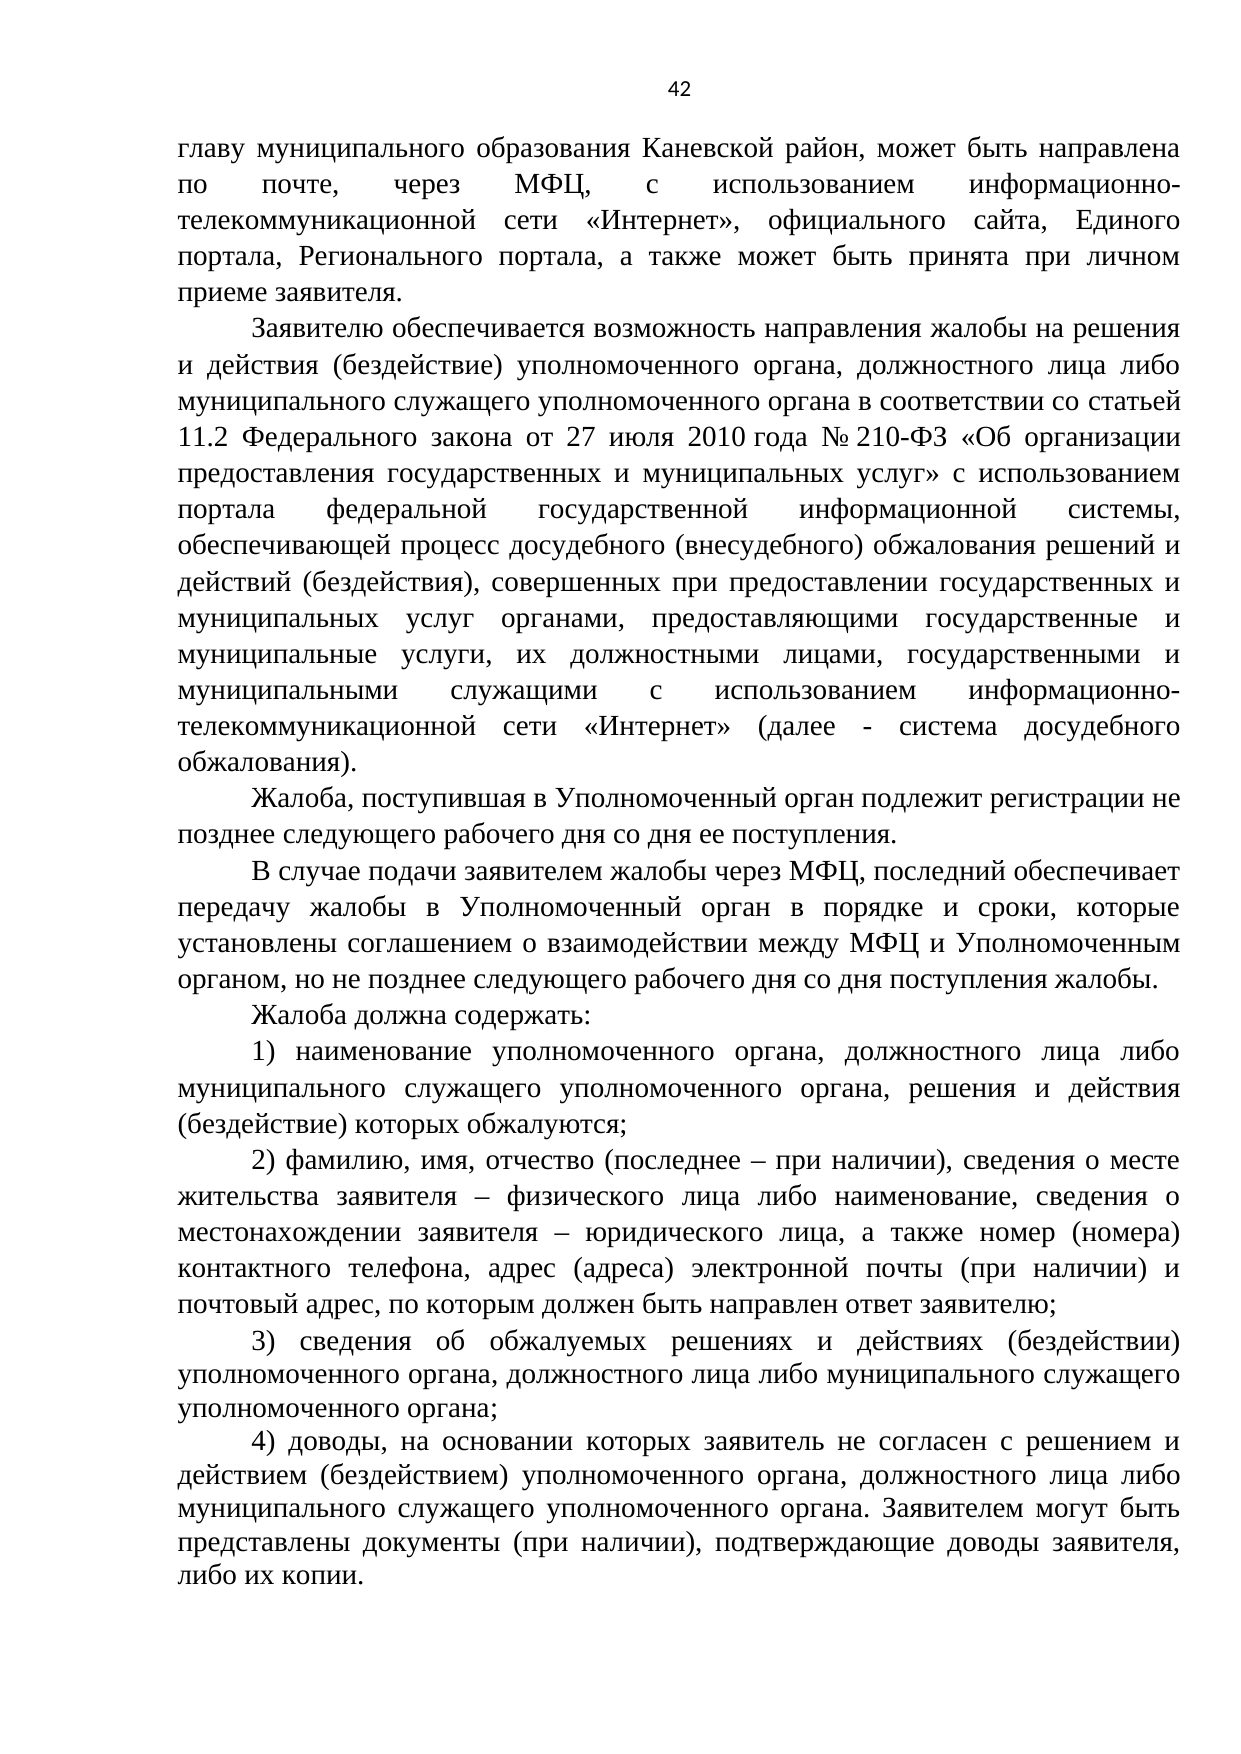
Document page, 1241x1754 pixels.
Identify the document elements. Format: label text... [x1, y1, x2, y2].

text Заявителю обеспечивается возможность направления жалобы на решения и действия (бездействие) уполномоченного органа, должностного лица либо муниципального служащего уполномоченного органа в соответствии со статьей 11.2 Федерального закона от 27 июля 2010 года № 210-ФЗ «Об организации предоставления государственных и муниципальных услуг» с использованием портала федеральной государственной информационной системы, обеспечивающей процесс досудебного (внесудебного) обжалования решений и действий (бездействия), совершенных при предоставлении государственных и муниципальных услуг органами, предоставляющими государственные и муниципальные услуги, их должностными лицами, государственными и муниципальными служащими с использованием информационно-телекоммуникационной сети «Интернет» (далее - система досудебного обжалования). [177, 311, 1181, 778]
text 4) доводы, на основании которых заявитель не согласен с решением и действием (бездействием) уполномоченного органа, должностного лица либо муниципального служащего уполномоченного органа. Заявителем могут быть представлены документы (при наличии), подтверждающие доводы заявителя, либо их копии. [177, 1423, 1181, 1591]
text 1) наименование уполномоченного органа, должностного лица либо муниципального служащего уполномоченного органа, решения и действия (бездействие) которых обжалуются; [177, 1033, 1181, 1139]
text В случае подачи заявителем жалобы через МФЦ, последний обеспечивает передачу жалобы в Уполномоченный орган в порядке и сроки, которые установлены соглашением о взаимодействии между МФЦ и Уполномоченным органом, но не позднее следующего рабочего дня со дня поступления жалобы. [177, 853, 1181, 995]
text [177, 130, 1181, 308]
text 2) фамилию, имя, отчество (последнее – при наличии), сведения о месте жительства заявителя – физического лица либо наименование, сведения о местонахождении заявителя – юридического лица, а также номер (номера) контактного телефона, адрес (адреса) электронной почты (при наличии) и почтовый адрес, по которым должен быть направлен ответ заявителю; [177, 1142, 1181, 1320]
text 3) сведения об обжалуемых решениях и действиях (бездействии) уполномоченного органа, должностного лица либо муниципального служащего уполномоченного органа; [177, 1323, 1181, 1423]
text Жалоба должна содержать: [177, 997, 1181, 1031]
text Жалоба, поступившая в Уполномоченный орган подлежит регистрации не позднее следующего рабочего дня со дня ее поступления. [177, 781, 1181, 850]
